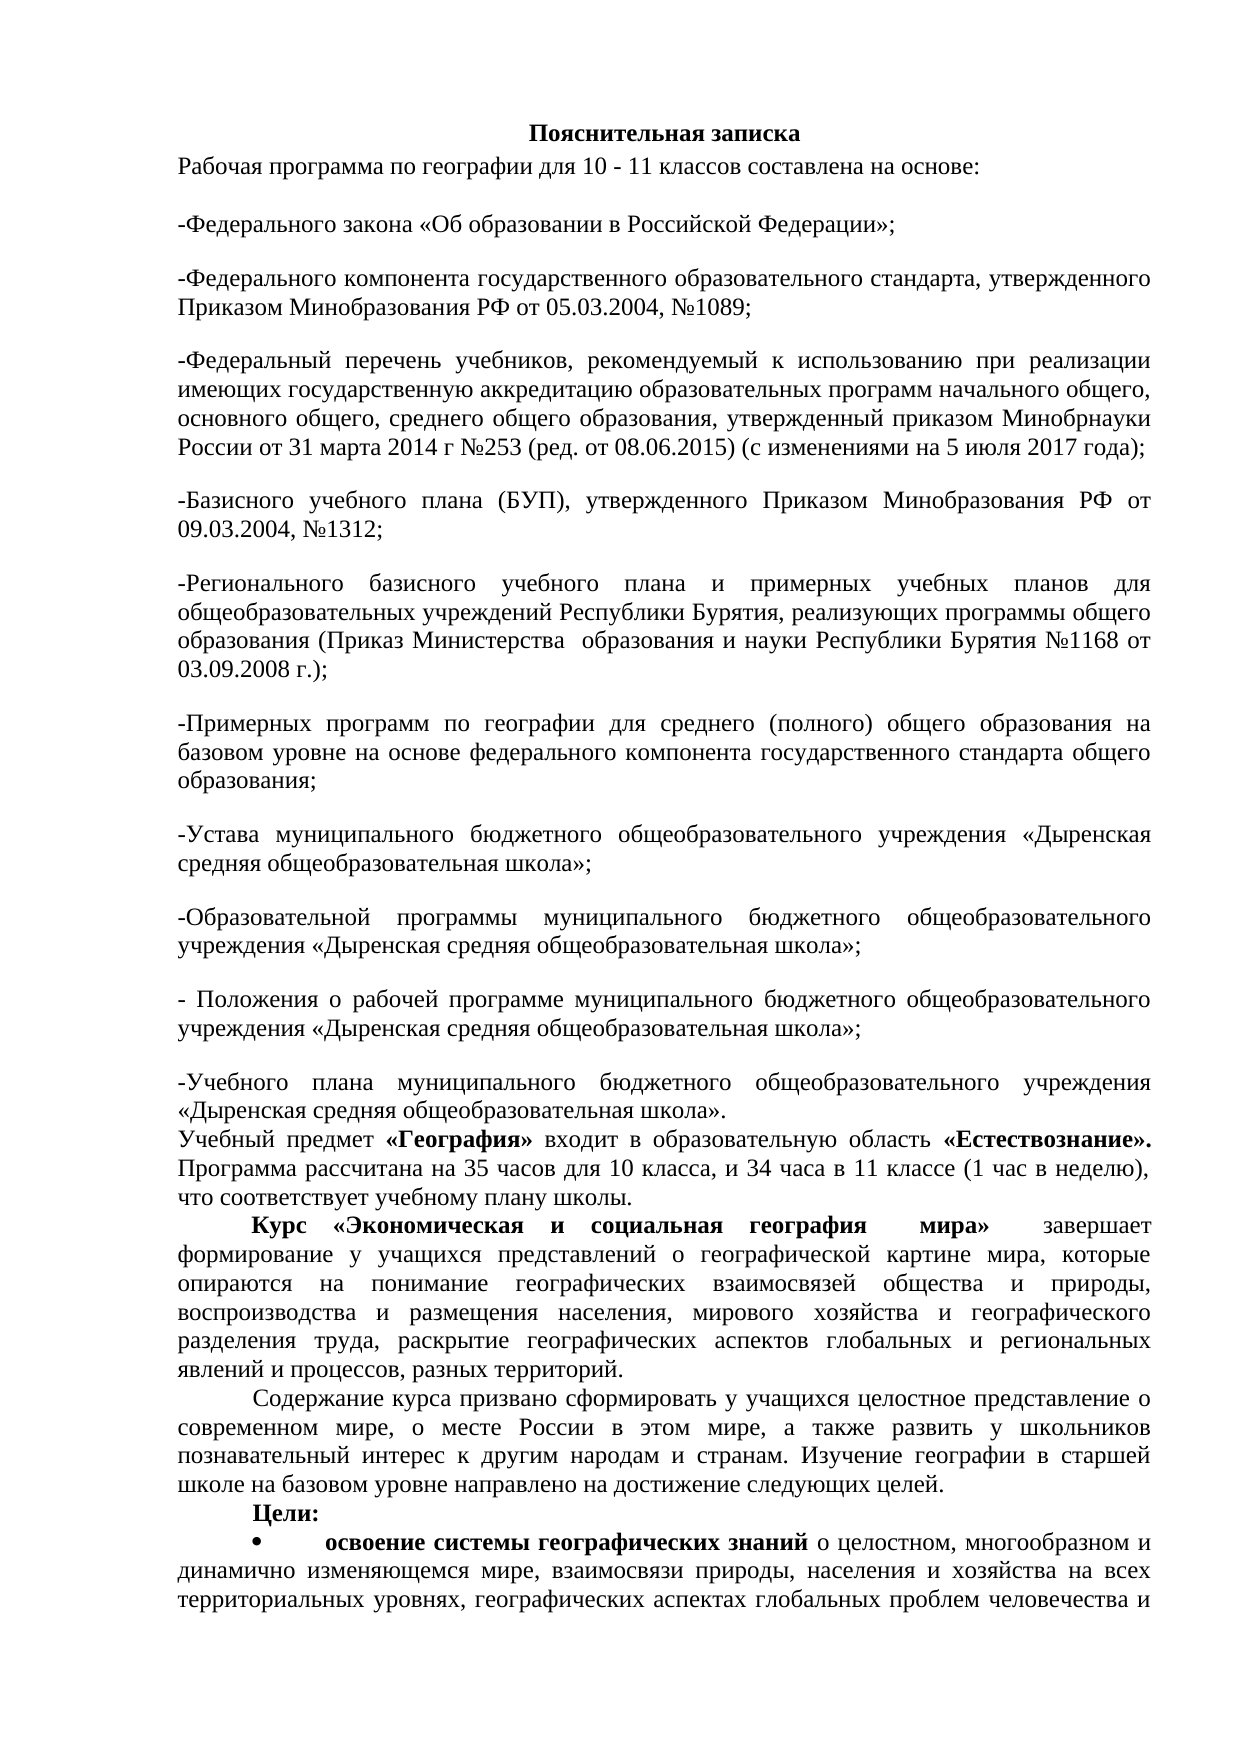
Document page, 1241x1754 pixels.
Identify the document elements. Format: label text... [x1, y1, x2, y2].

text - Положения о рабочей программе муниципального бюджетного общеобразовательного учреждения «Дыренская средняя общеобразовательная школа»; [177, 984, 1152, 1042]
text Курс «Экономическая и социальная география мира» завершает формирование у учащихся представлений о географической картине мира, которые опираются на понимание географических взаимосвязей общества и природы, воспроизводства и размещения населения, мирового хозяйства и географического разделения труда, раскрытие географических аспектов глобальных и региональных явлений и процессов, разных территорий. [177, 1210, 1152, 1383]
text Рабочая программа по географии для 10 - 11 классов составлена на основе: [177, 151, 1152, 180]
text Цели: [177, 1498, 1152, 1527]
text Пояснительная записка [177, 118, 1152, 147]
text -Регионального базисного учебного плана и примерных учебных планов для общеобразовательных учреждений Республики Бурятия, реализующих программы общего образования (Приказ Министерства образования и науки Республики Бурятия №1168 от 03.09.2008 г.); [177, 568, 1152, 683]
text Учебный предмет «География» входит в образовательную область «Естествознание». Программа рассчитана на 35 часов для 10 класса, и 34 часа в 11 классе (1 час в неделю), что соответствует учебному плану школы. [177, 1124, 1152, 1210]
text -Федеральный перечень учебников, рекомендуемый к использованию при реализации имеющих государственную аккредитацию образовательных программ начального общего, основного общего, среднего общего образования, утвержденный приказом Минобрнауки России от 31 марта 2014 г №253 (ред. от 08.06.2015) (с изменениями на 5 июля 2017 года); [177, 345, 1152, 460]
text -Примерных программ по географии для среднего (полного) общего образования на базовом уровне на основе федерального компонента государственного стандарта общего образования; [177, 708, 1152, 794]
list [177, 1527, 1152, 1613]
text -Базисного учебного плана (БУП), утвержденного Приказом Минобразования РФ от 09.03.2004, №1312; [177, 485, 1152, 543]
text -Федерального закона «Об образовании в Российской Федерации»; [177, 209, 1152, 238]
text Содержание курса призвано сформировать у учащихся целостное представление о современном мире, о месте России в этом мире, а также развить у школьников познавательный интерес к другим народам и странам. Изучение географии в старшей школе на базовом уровне направлено на достижение следующих целей. [177, 1383, 1152, 1498]
text -Учебного плана муниципального бюджетного общеобразовательного учреждения «Дыренская средняя общеобразовательная школа». [177, 1067, 1152, 1124]
text -Устава муниципального бюджетного общеобразовательного учреждения «Дыренская средняя общеобразовательная школа»; [177, 819, 1152, 877]
text -Образовательной программы муниципального бюджетного общеобразовательного учреждения «Дыренская средняя общеобразовательная школа»; [177, 902, 1152, 959]
text -Федерального компонента государственного образовательного стандарта, утвержденного Приказом Минобразования РФ от 05.03.2004, №1089; [177, 263, 1152, 320]
